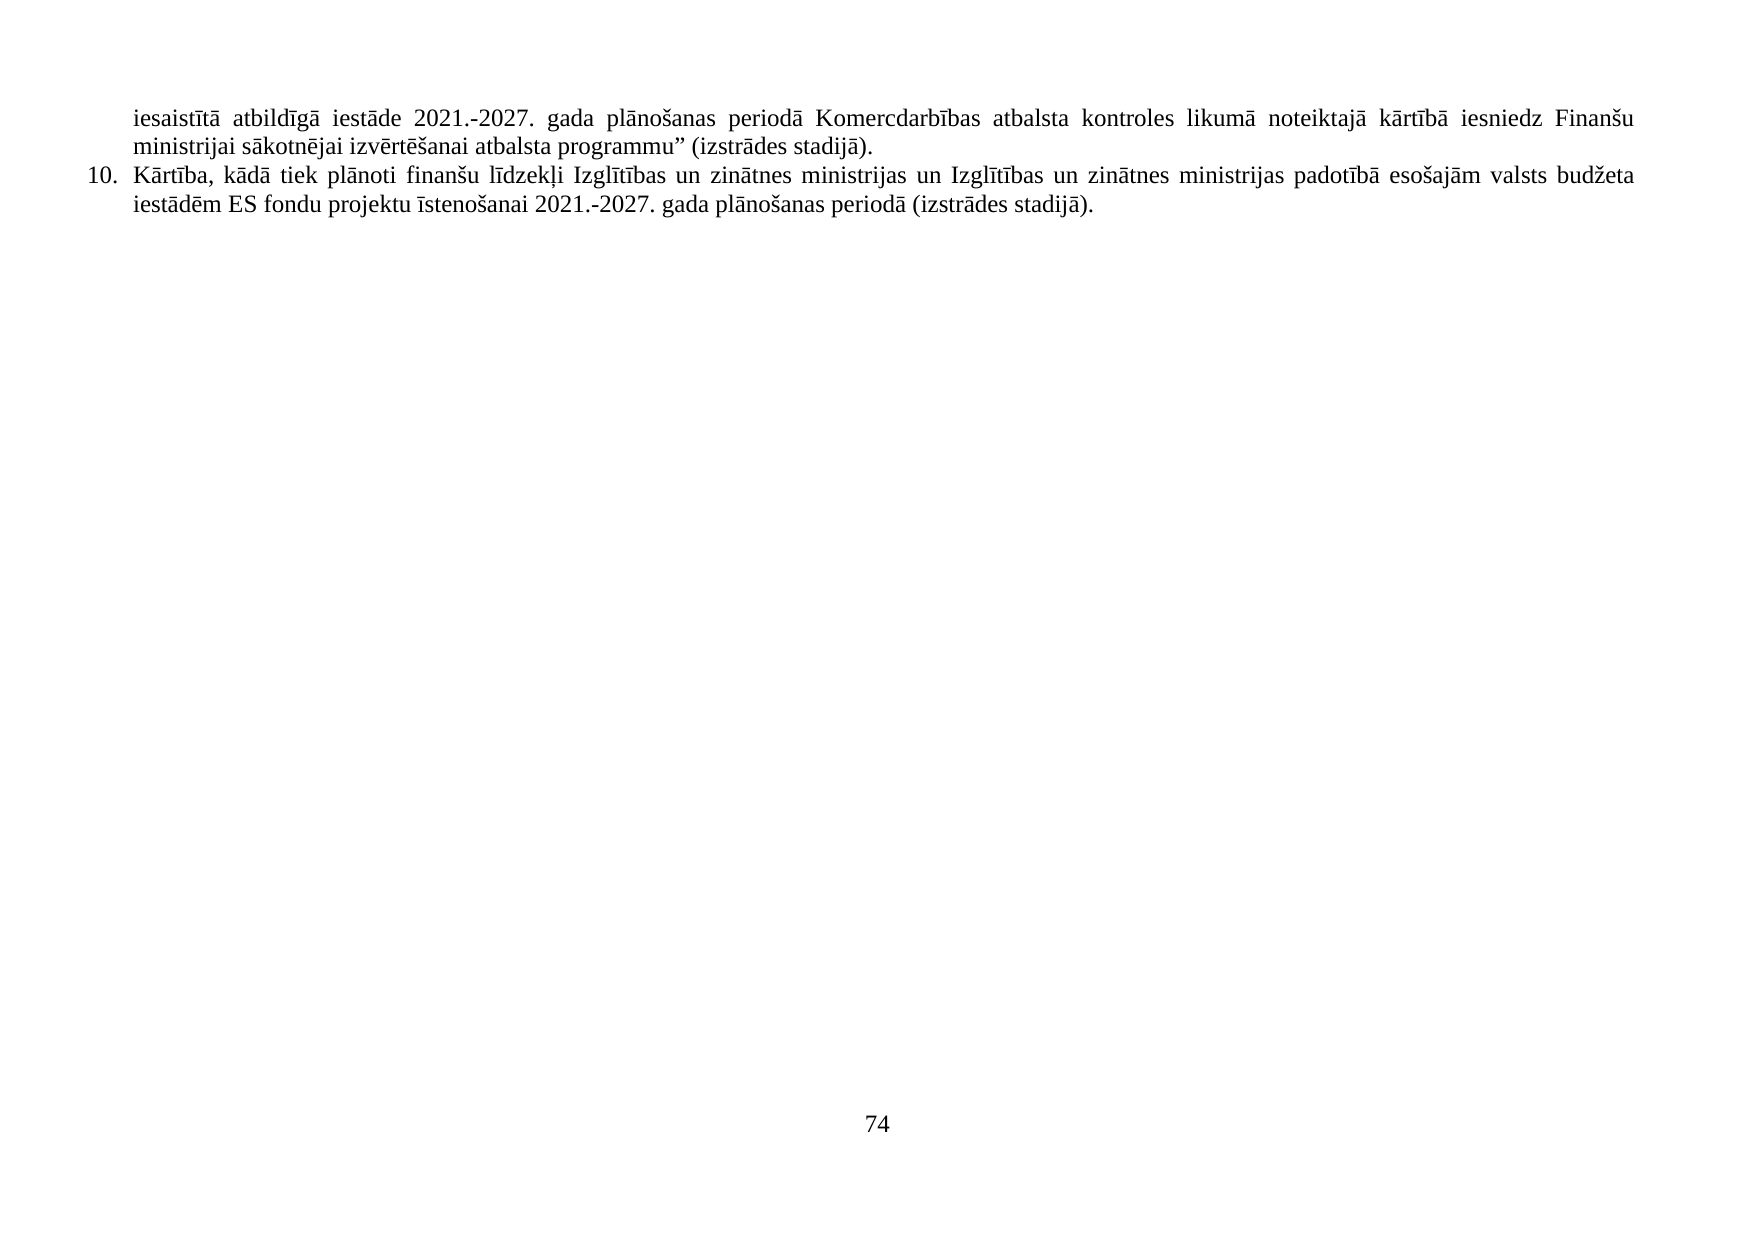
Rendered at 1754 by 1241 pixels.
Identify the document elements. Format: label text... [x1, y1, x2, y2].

list Kārtība, kādā tiek plānoti finanšu līdzekļi Izglītības un zinātnes ministrijas un Izglītības un zinātnes ministrijas padotībā esošajām valsts budžeta iestādēm ES fondu projektu īstenošanai 2021.-2027. gada plānošanas periodā (izstrādes stadijā). [118, 160, 1636, 218]
